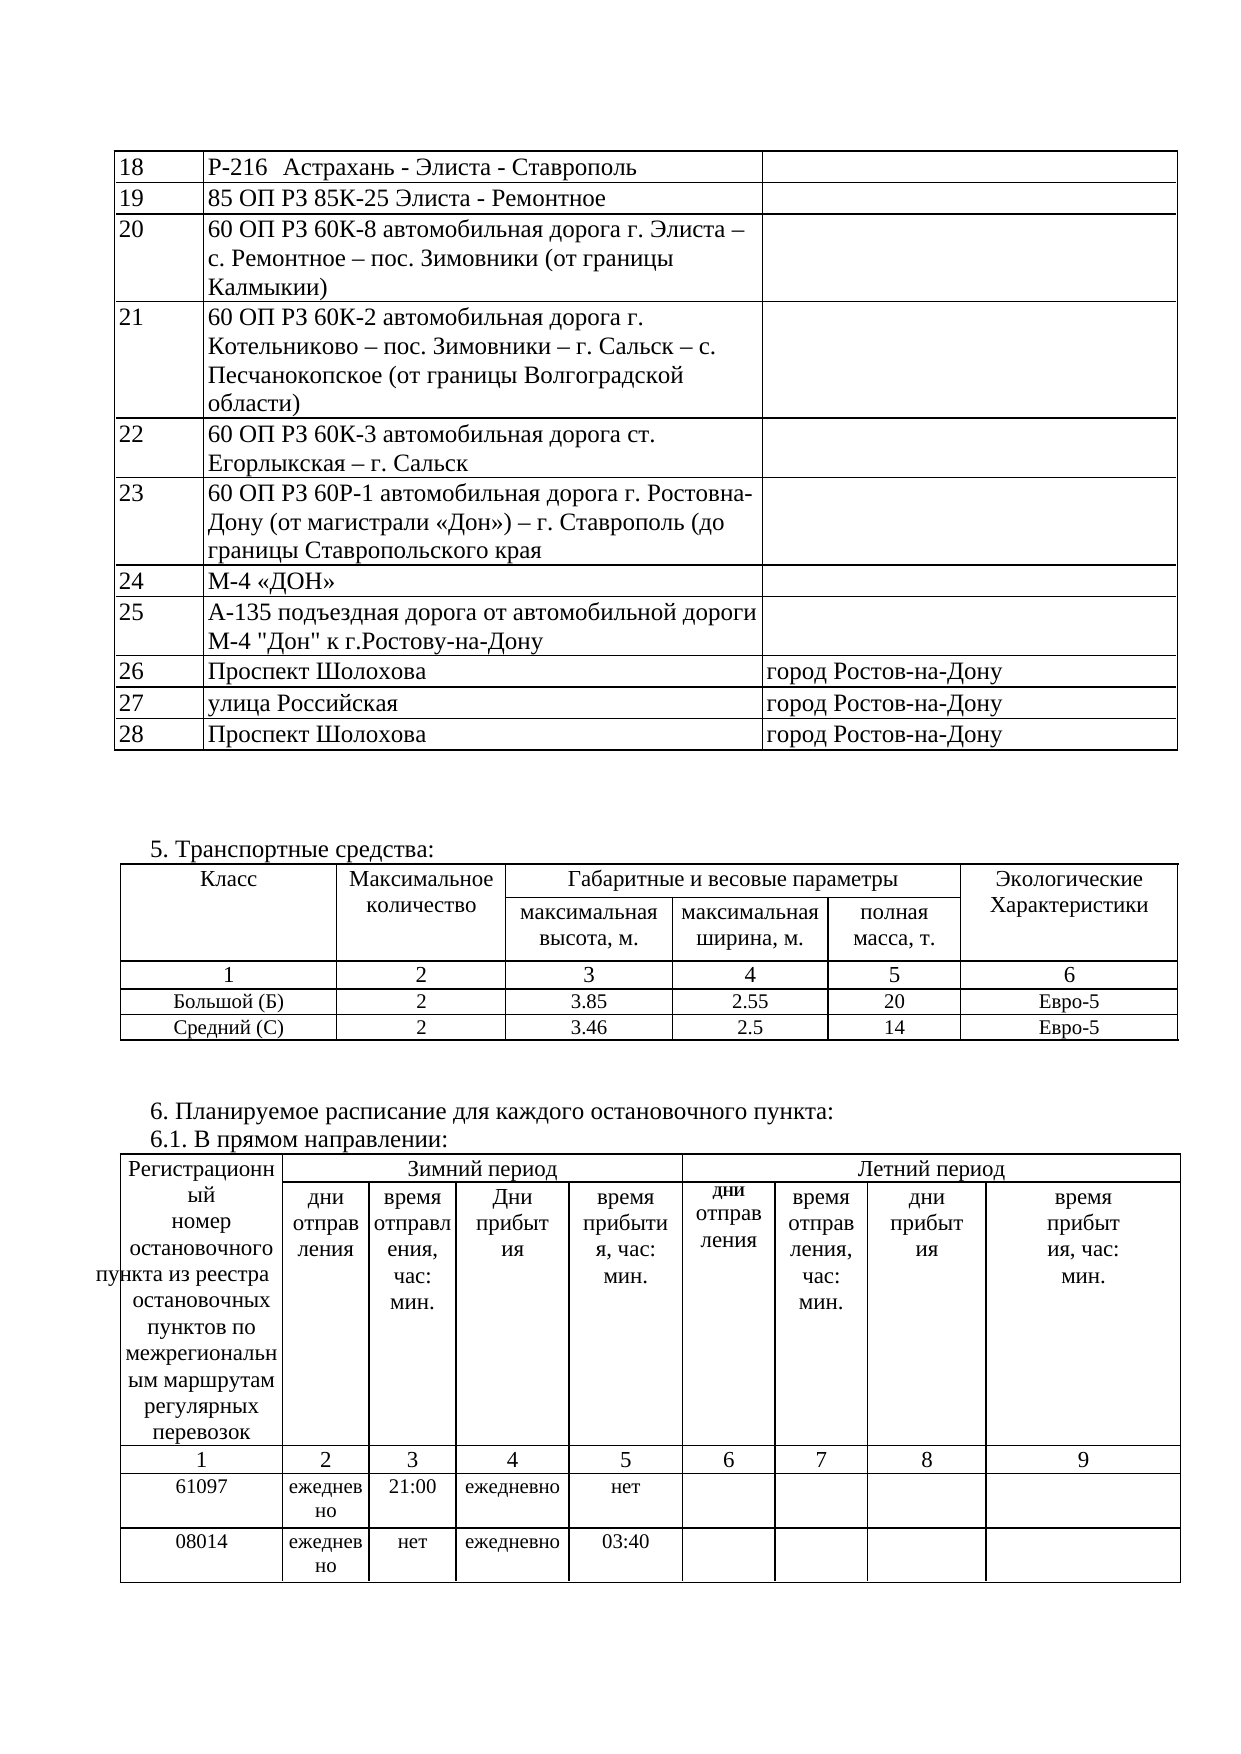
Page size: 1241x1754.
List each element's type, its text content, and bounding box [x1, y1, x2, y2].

table_cell 2 [337, 962, 505, 988]
table_cell 60 ОП РЗ 60К-3 автомобильная дорога ст. Егорлыкская – г. Сальск [204, 419, 762, 476]
table_cell Проспект Шолохова [204, 656, 762, 686]
table_cell 22 [115, 418, 203, 476]
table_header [121, 1155, 282, 1445]
table_cell [763, 417, 1177, 476]
table_cell 08014 [121, 1529, 282, 1581]
table_cell дни прибыт ия [868, 1183, 985, 1445]
table_cell максимальная ширина, м. [673, 898, 827, 960]
table_cell 2.5 [673, 1015, 827, 1039]
table_cell улица Российская [204, 688, 762, 718]
table_cell 6 [961, 962, 1177, 988]
table_cell ежедневно [457, 1474, 568, 1527]
table_cell 24 [115, 565, 203, 596]
table_cell 4 [457, 1446, 568, 1473]
table_cell время прибыт ия, час: мин. [987, 1183, 1180, 1445]
table_header Класс [121, 865, 336, 960]
table_cell 5 [829, 962, 960, 988]
table_cell ежедневно [457, 1529, 568, 1581]
table_cell [868, 1529, 985, 1581]
table_cell 2 [337, 990, 505, 1013]
table_cell 14 [829, 1015, 960, 1039]
table_cell город Ростов-на-Дону [763, 686, 1177, 718]
table_header Летний период [683, 1155, 1180, 1181]
table_cell 3 [370, 1446, 455, 1473]
table_cell 61097 [121, 1474, 282, 1527]
text 6. Планируемое расписание для каждого остановочного пункта: [150, 1096, 1090, 1124]
table_cell 60 ОП РЗ 60К-2 автомобильная дорога г. Котельниково – пос. Зимовники – г. Сальск – с. Песчанокопское (от границы Волгоградской области) [204, 302, 762, 417]
table_cell 23 [115, 478, 203, 564]
table_cell 6 [683, 1446, 774, 1473]
table_cell [763, 301, 1177, 417]
table_cell 3 [506, 962, 672, 988]
table_cell [987, 1474, 1180, 1527]
table_cell 27 [115, 687, 203, 718]
table_cell 3.85 [506, 990, 672, 1013]
table_cell нет [570, 1474, 682, 1527]
table_cell 25 [115, 597, 203, 655]
table_cell 2.55 [673, 990, 827, 1013]
table_cell время отправл ения, час: мин. [370, 1183, 455, 1445]
table_cell 4 [673, 962, 827, 988]
text 6.1. В прямом направлении: [150, 1124, 1090, 1153]
table_cell Евро-5 [961, 990, 1177, 1013]
table_cell [776, 1529, 867, 1581]
table_header Экологические Характеристики [961, 865, 1177, 960]
table_cell 7 [776, 1446, 867, 1473]
table_header Зимний период [283, 1155, 682, 1181]
table_cell 20 [829, 990, 960, 1013]
table_cell 1 [121, 1446, 282, 1473]
table_cell 8 [868, 1446, 985, 1473]
table_cell время отправ ления, час: мин. [776, 1183, 867, 1445]
table_cell полная масса, т. [829, 898, 960, 960]
table_cell [683, 1529, 774, 1581]
table_cell 60 ОП РЗ 60Р-1 автомобильная дорога г. Ростовна-Дону (от магистрали «Дон») – г. Ставрополь (до границы Ставропольского края [204, 478, 762, 564]
table_cell Средний (С) [121, 1015, 336, 1039]
table_cell [763, 596, 1177, 655]
table_header Габаритные и весовые параметры [506, 865, 960, 897]
table_cell Проспект Шолохова [204, 719, 762, 749]
table_cell 85 ОП РЗ 85К-25 Элиста - Ремонтное [204, 183, 762, 213]
table_cell [763, 476, 1177, 564]
table_cell 9 [987, 1446, 1180, 1473]
table_cell нет [370, 1529, 455, 1581]
table_cell 28 [115, 719, 203, 749]
table_cell ДНИ отправ ления [683, 1183, 774, 1445]
table_cell [763, 213, 1177, 301]
table_cell 1 [121, 962, 336, 988]
table_cell дни отправ ления [283, 1183, 368, 1445]
table_cell Р-216 Астрахань - Элиста - Ставрополь [204, 152, 762, 181]
table_cell 18 [115, 152, 203, 181]
table_header Максимальное количество [337, 865, 505, 960]
table_cell [763, 152, 1177, 181]
table_cell 60 ОП РЗ 60К-8 автомобильная дорога г. Элиста – с. Ремонтное – пос. Зимовники (от границы Калмыкии) [204, 215, 762, 301]
table_cell [763, 564, 1177, 596]
table_cell 2 [337, 1015, 505, 1039]
table_cell Евро-5 [961, 1015, 1177, 1039]
table_cell 19 [115, 183, 203, 213]
table_cell [868, 1474, 985, 1527]
text 5. Транспортные средства: [150, 834, 1090, 863]
table_cell 03:40 [570, 1529, 682, 1581]
table_cell 21:00 [370, 1474, 455, 1527]
table_cell ежедневно [283, 1474, 368, 1527]
table_cell 26 [115, 656, 203, 686]
table_cell [776, 1474, 867, 1527]
table_cell А-135 подъездная дорога от автомобильной дороги М-4 "Дон" к г.Ростову-на-Дону [204, 597, 762, 655]
table_cell Дни прибыт ия [457, 1183, 568, 1445]
table_cell 21 [115, 302, 203, 417]
table_cell М-4 «ДОН» [204, 566, 762, 596]
table_cell [763, 181, 1177, 213]
table_cell максимальная высота, м. [506, 898, 672, 960]
table_cell 5 [570, 1446, 682, 1473]
table_cell город Ростов-на-Дону [763, 718, 1177, 749]
table_cell город Ростов-на-Дону [763, 655, 1177, 686]
table_cell ежедневно [283, 1529, 368, 1581]
table_cell время прибыти я, час: мин. [570, 1183, 682, 1445]
table_cell 3.46 [506, 1015, 672, 1039]
table_cell [683, 1474, 774, 1527]
table_cell Большой (Б) [121, 990, 336, 1013]
table_cell [987, 1529, 1180, 1581]
table_cell 20 [115, 214, 203, 301]
table_cell 2 [283, 1446, 368, 1473]
